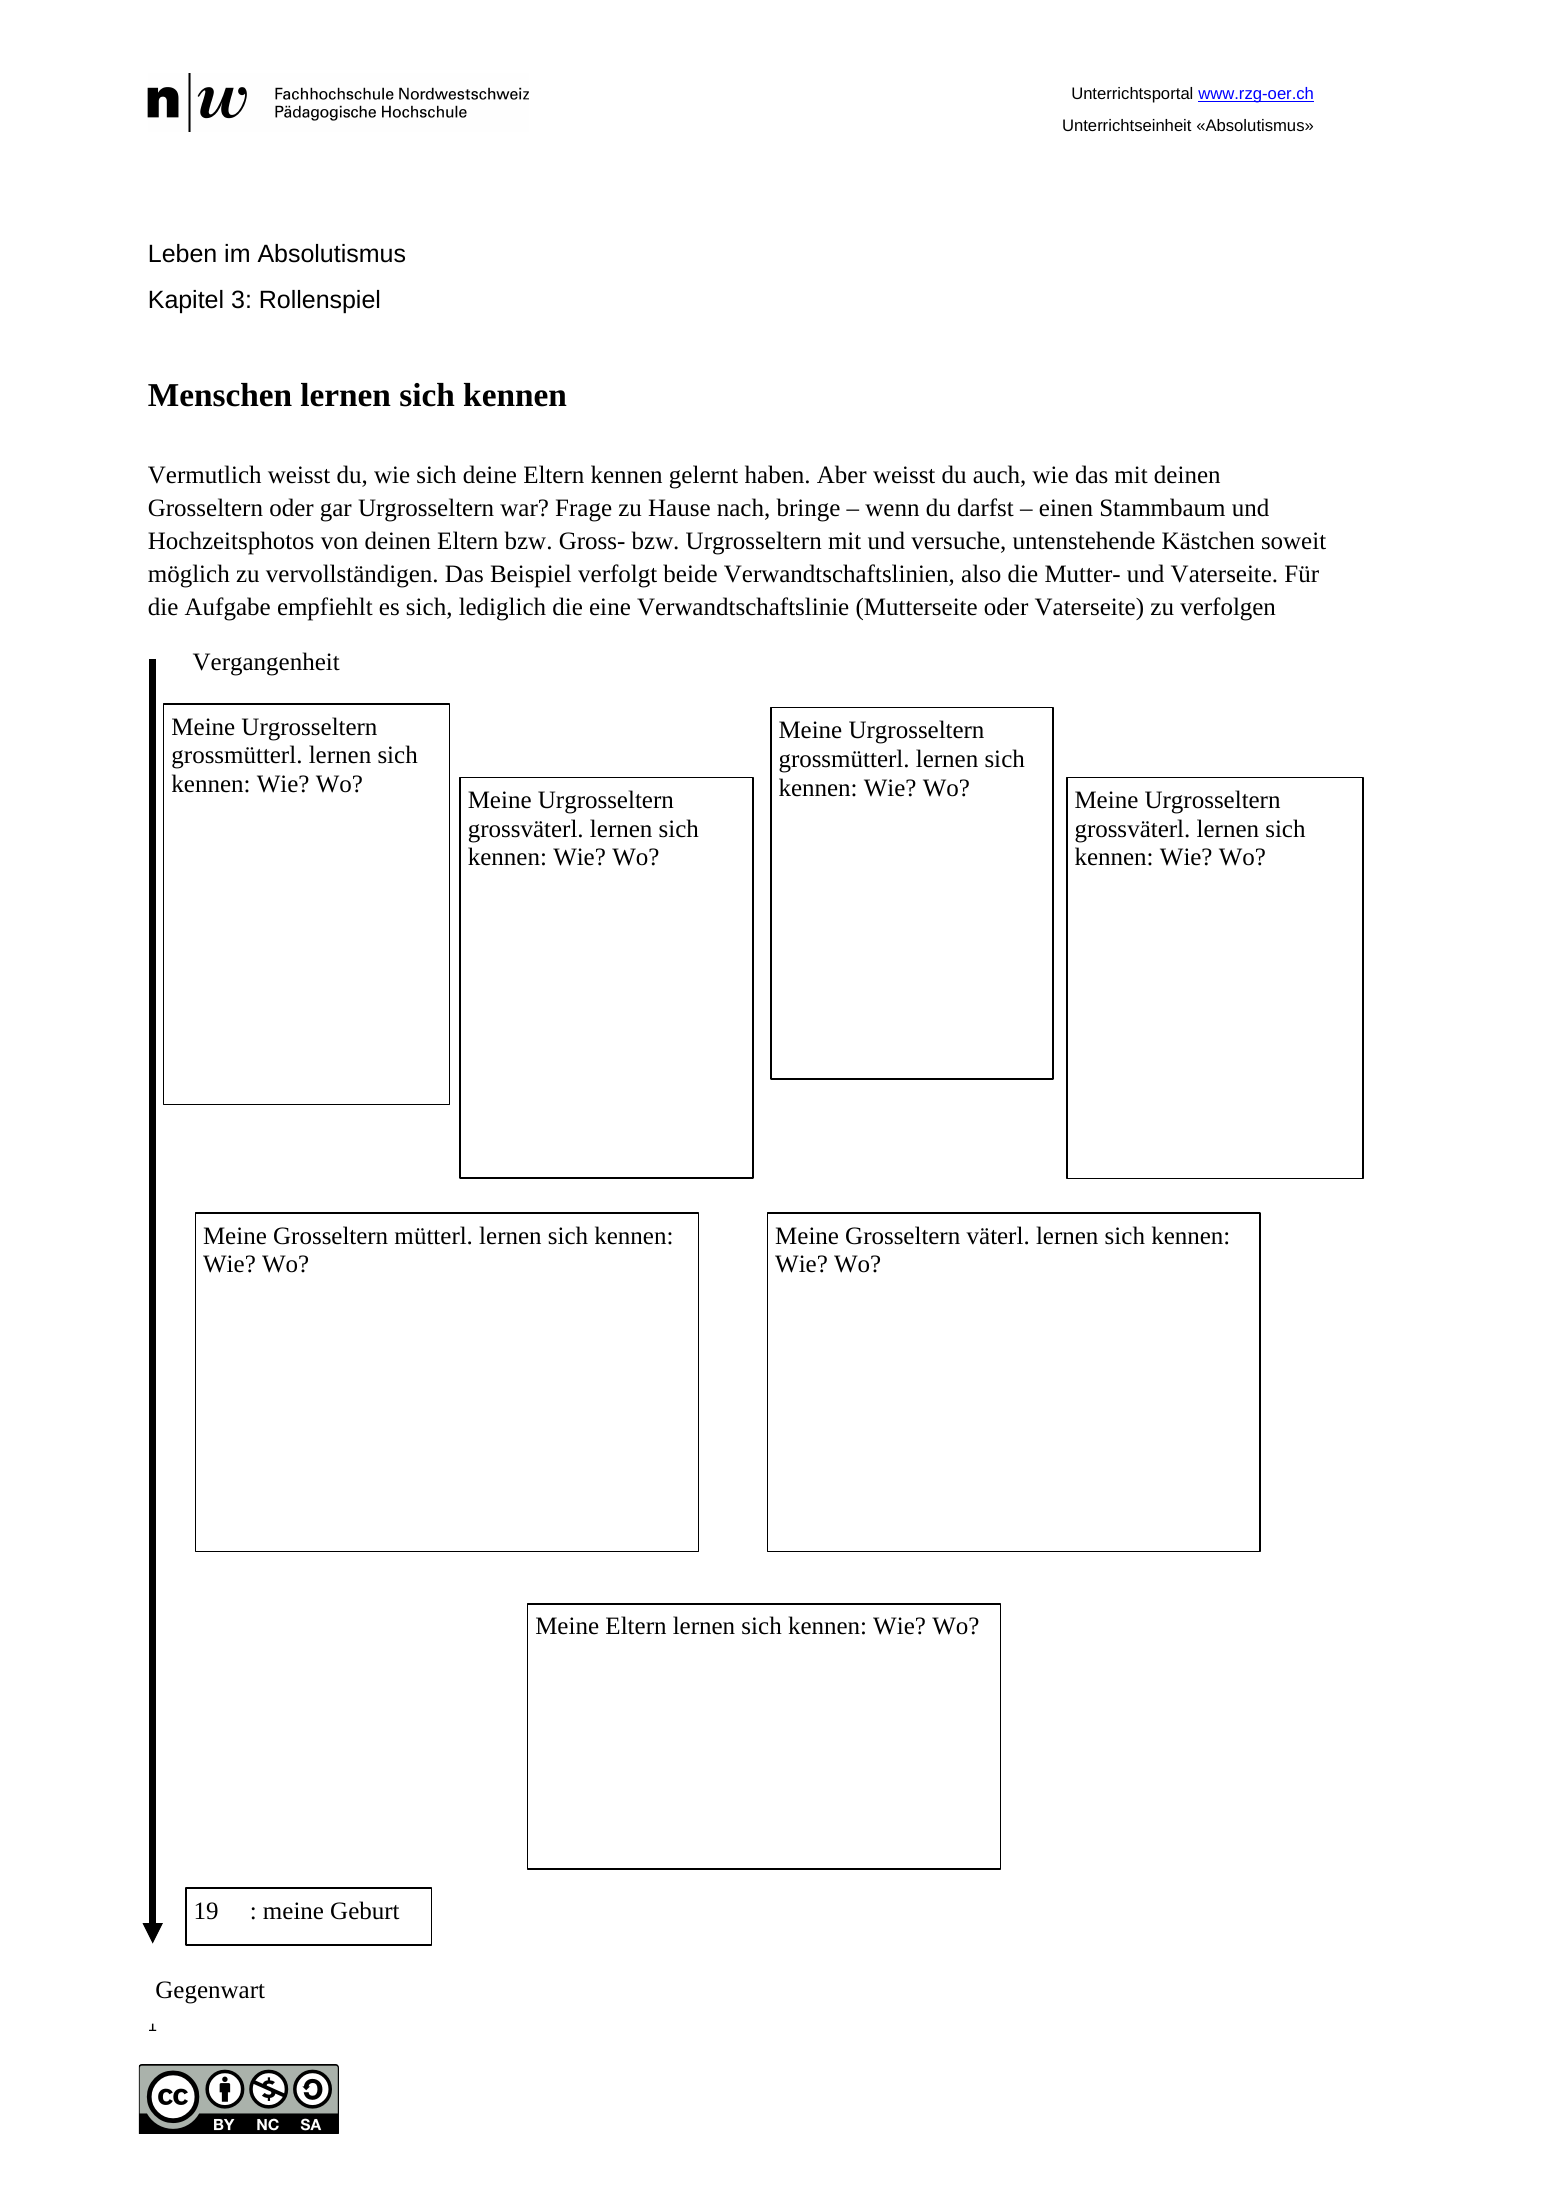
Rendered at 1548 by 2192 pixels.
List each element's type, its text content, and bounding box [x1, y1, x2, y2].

text Leben im Absolutismus [148, 239, 1329, 268]
text Menschen lernen sich kennen [148, 376, 1400, 414]
picture [138, 2064, 339, 2134]
text Vermutlich weisst du, wie sich deine Eltern kennen gelernt haben. Aber weisst du auch, wie das mit deinen Grosseltern oder gar Urgrosseltern war? Frage zu Hause nach, bringe – wenn du darfst – einen Stammbaum und Hochzeitsphotos von deinen Eltern bzw. Gross- bzw. Urgrosseltern mit und versuche, untenstehende Kästchen soweit möglich zu vervollständigen. Das Beispiel verfolgt beide Verwandtschaftslinien, also die Mutter- und Vaterseite. Für die Aufgabe empfiehlt es sich, lediglich die eine Verwandtschaftslinie (Mutterseite oder Vaterseite) zu verfolgen [148, 460, 1329, 621]
text Kapitel 3: Rollenspiel [148, 284, 1329, 313]
picture [147, 73, 529, 132]
